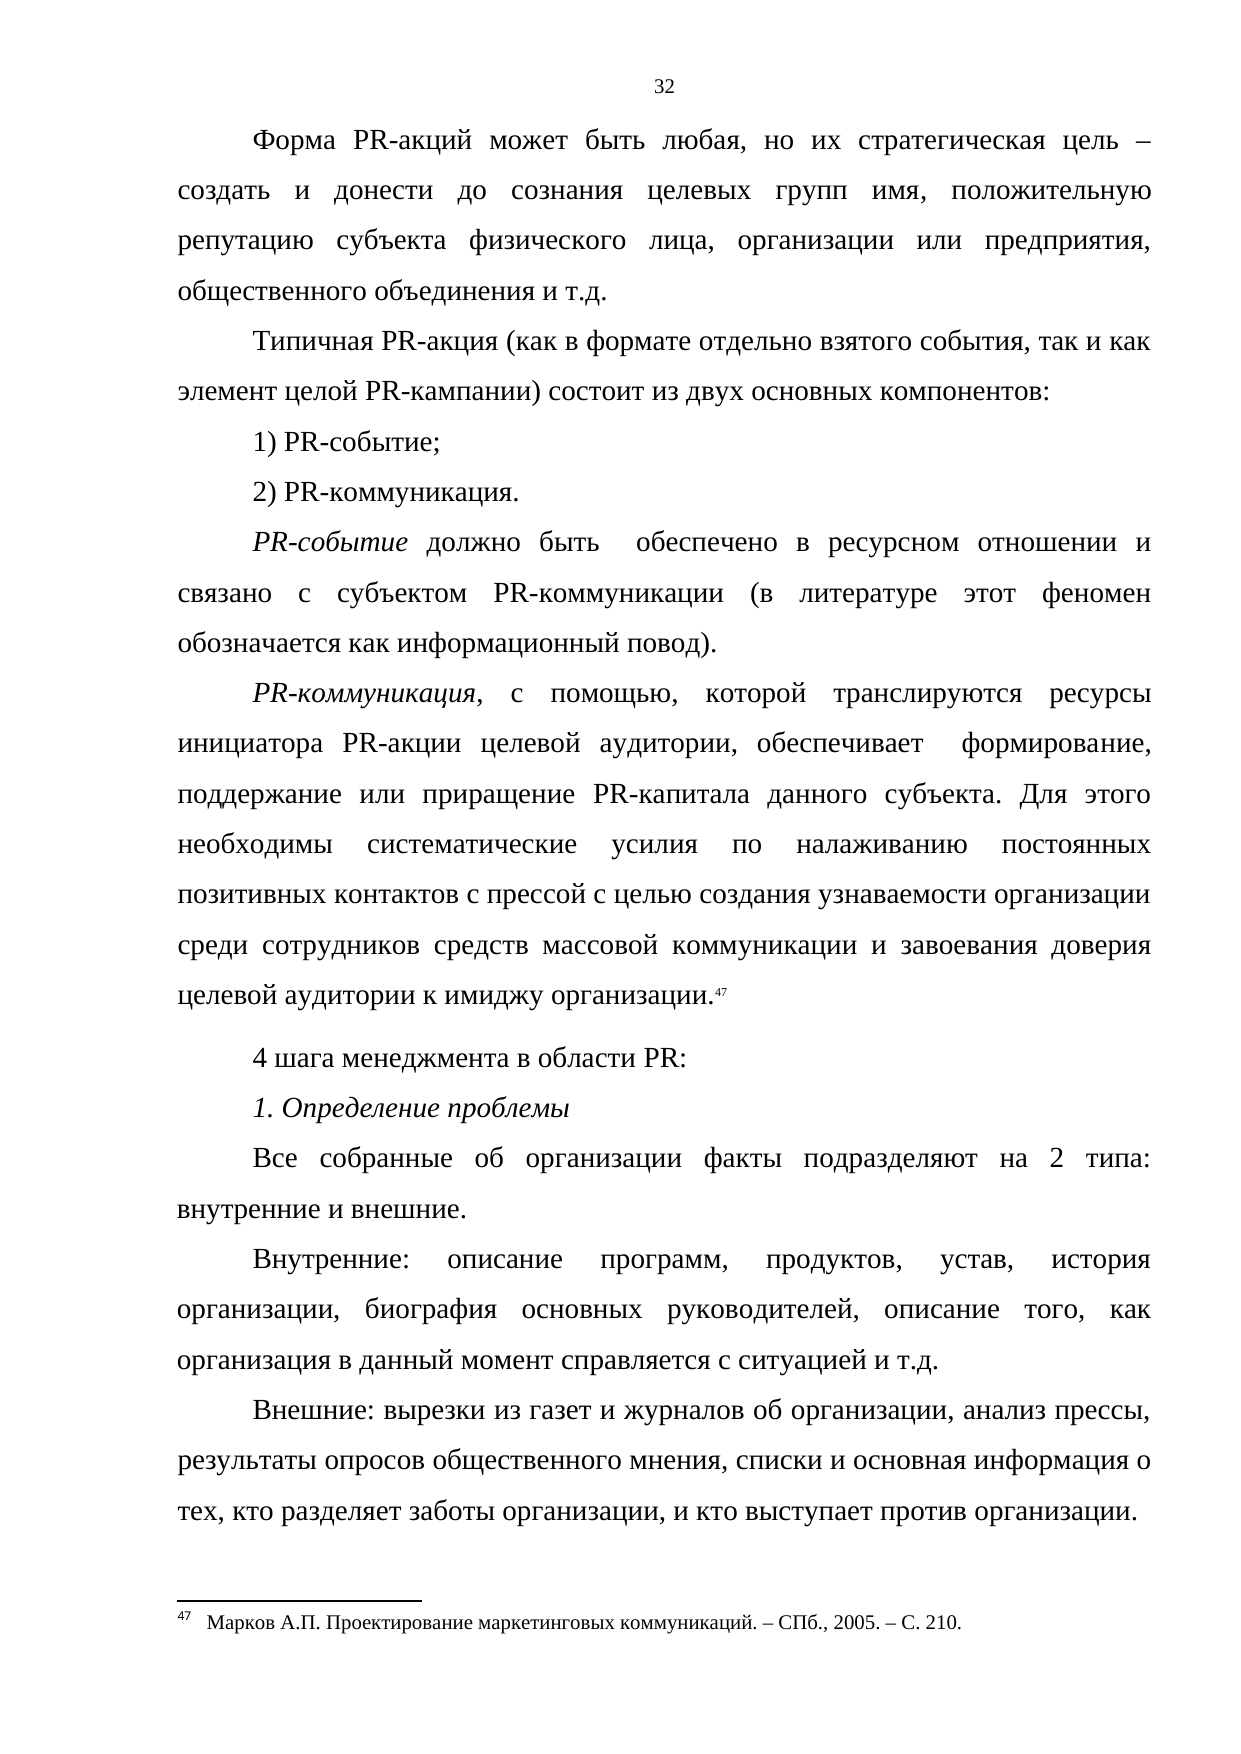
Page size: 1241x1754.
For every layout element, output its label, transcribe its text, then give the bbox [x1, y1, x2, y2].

text Типичная PR-акция (как в формате отдельно взятого события, так и как элемент целой PR-кампании) состоит из двух основных компонентов: [177, 323, 1152, 407]
text PR-коммуникация, с помощью, которой транслируются ресурсы инициатора PR-акции целевой аудитории, обеспечивает формирование, поддержание или приращение PR-капитала данного субъекта. Для этого необходимы систематические усилия по налаживанию постоянных позитивных контактов с прессой с целью создания узнаваемости организации среди сотрудников средств массовой коммуникации и завоевания доверия целевой аудитории к имиджу организации. [177, 675, 1152, 1011]
text Внутренние: описание программ, продуктов, устав, история организации, биография основных руководителей, описание того, как организация в данный момент справляется с ситуацией и т.д. [177, 1241, 1152, 1375]
text Внешние: вырезки из газет и журналов об организации, анализ прессы, результаты опросов общественного мнения, списки и основная информация о тех, кто разделяет заботы организации, и кто выступает против организации. [177, 1392, 1152, 1526]
text 2) PR-коммуникация. [215, 474, 1152, 508]
text 1. Определение проблемы [252, 1090, 1152, 1124]
text 1) PR-событие; [215, 424, 1152, 457]
text Все собранные об организации факты подразделяют на 2 типа: внутренние и внешние. [177, 1141, 1152, 1224]
text PR-событие должно быть обеспечено в ресурсном отношении и связано с субъектом PR-коммуникации (в литературе этот феномен обозначается как информационный повод). [177, 524, 1152, 658]
text 4 шага менеджмента в области PR: [177, 1040, 1152, 1073]
text Форма PR-акций может быть любая, но их стратегическая цель – создать и донести до сознания целевых групп имя, положительную репутацию субъекта физического лица, организации или предприятия, общественного объединения и т.д. [177, 122, 1152, 306]
